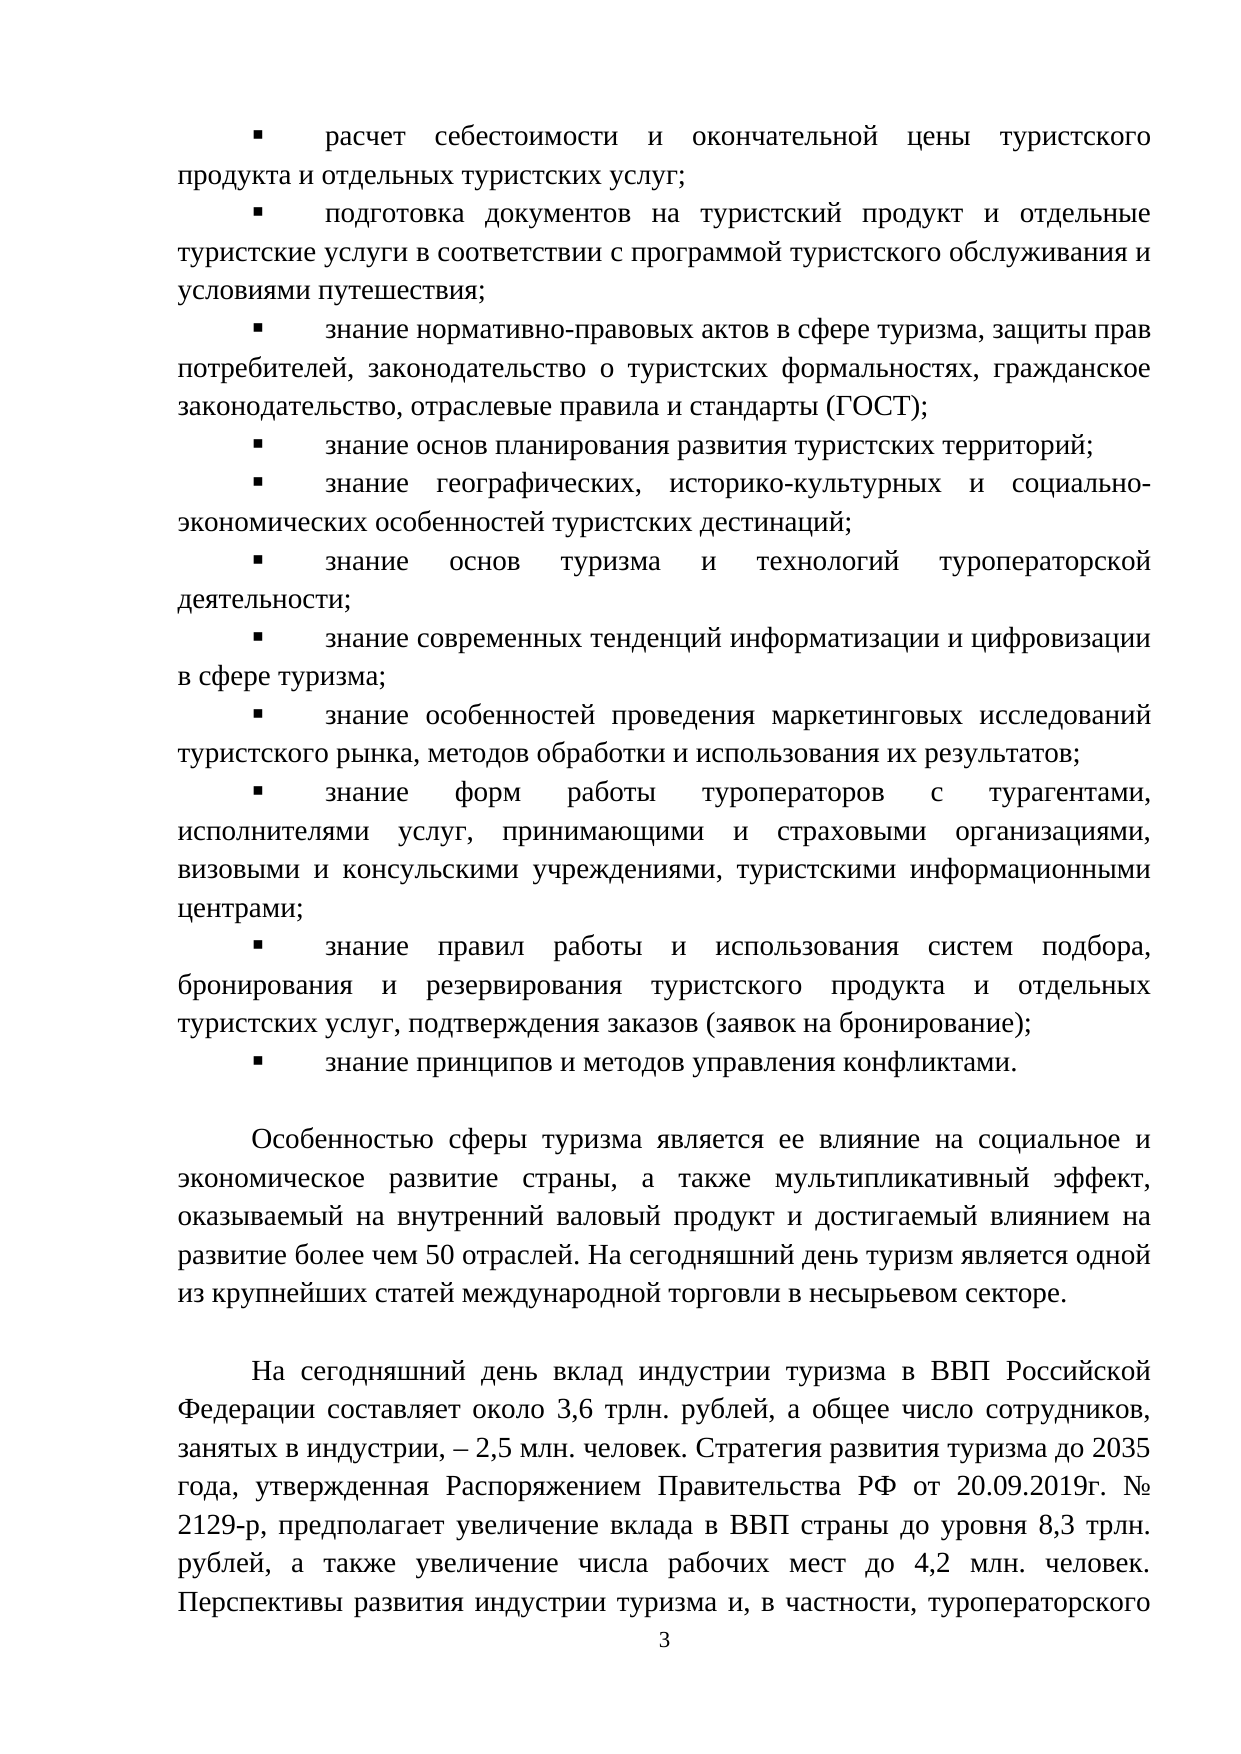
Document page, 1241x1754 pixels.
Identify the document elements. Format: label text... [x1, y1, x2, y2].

list знание правил работы и использования систем подбора, бронирования и резервирования туристского продукта и отдельных туристских услуг, подтверждения заказов (заявок на бронирование); [177, 928, 1152, 1039]
list знание географических, историко-культурных и социально-экономических особенностей туристских дестинаций; [177, 465, 1152, 538]
list знание особенностей проведения маркетинговых исследований туристского рынка, методов обработки и использования их результатов; [177, 697, 1152, 769]
text Особенностью сферы туризма является ее влияние на социальное и экономическое развитие страны, а также мультипликативный эффект, оказываемый на внутренний валовый продукт и достигаемый влиянием на развитие более чем 50 отраслей. На сегодняшний день туризм является одной из крупнейших статей международной торговли в несырьевом секторе. [177, 1121, 1152, 1309]
list знание нормативно-правовых актов в сфере туризма, защиты прав потребителей, законодательство о туристских формальностях, гражданское законодательство, отраслевые правила и стандарты (ГОСТ); [177, 311, 1152, 422]
list расчет себестоимости и окончательной цены туристского продукта и отдельных туристских услуг; [177, 118, 1152, 190]
list знание форм работы туроператоров с турагентами, исполнителями услуг, принимающими и страховыми организациями, визовыми и консульскими учреждениями, туристскими информационными центрами; [177, 774, 1152, 923]
list знание принципов и методов управления конфликтами. [177, 1044, 1152, 1078]
list знание основ планирования развития туристских территорий; [177, 427, 1152, 460]
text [177, 1353, 1152, 1617]
list подготовка документов на туристский продукт и отдельные туристские услуги в соответствии с программой туристского обслуживания и условиями путешествия; [177, 195, 1152, 306]
list знание основ туризма и технологий туроператорской деятельности; [177, 543, 1152, 615]
list знание современных тенденций информатизации и цифровизации в сфере туризма; [177, 620, 1152, 692]
